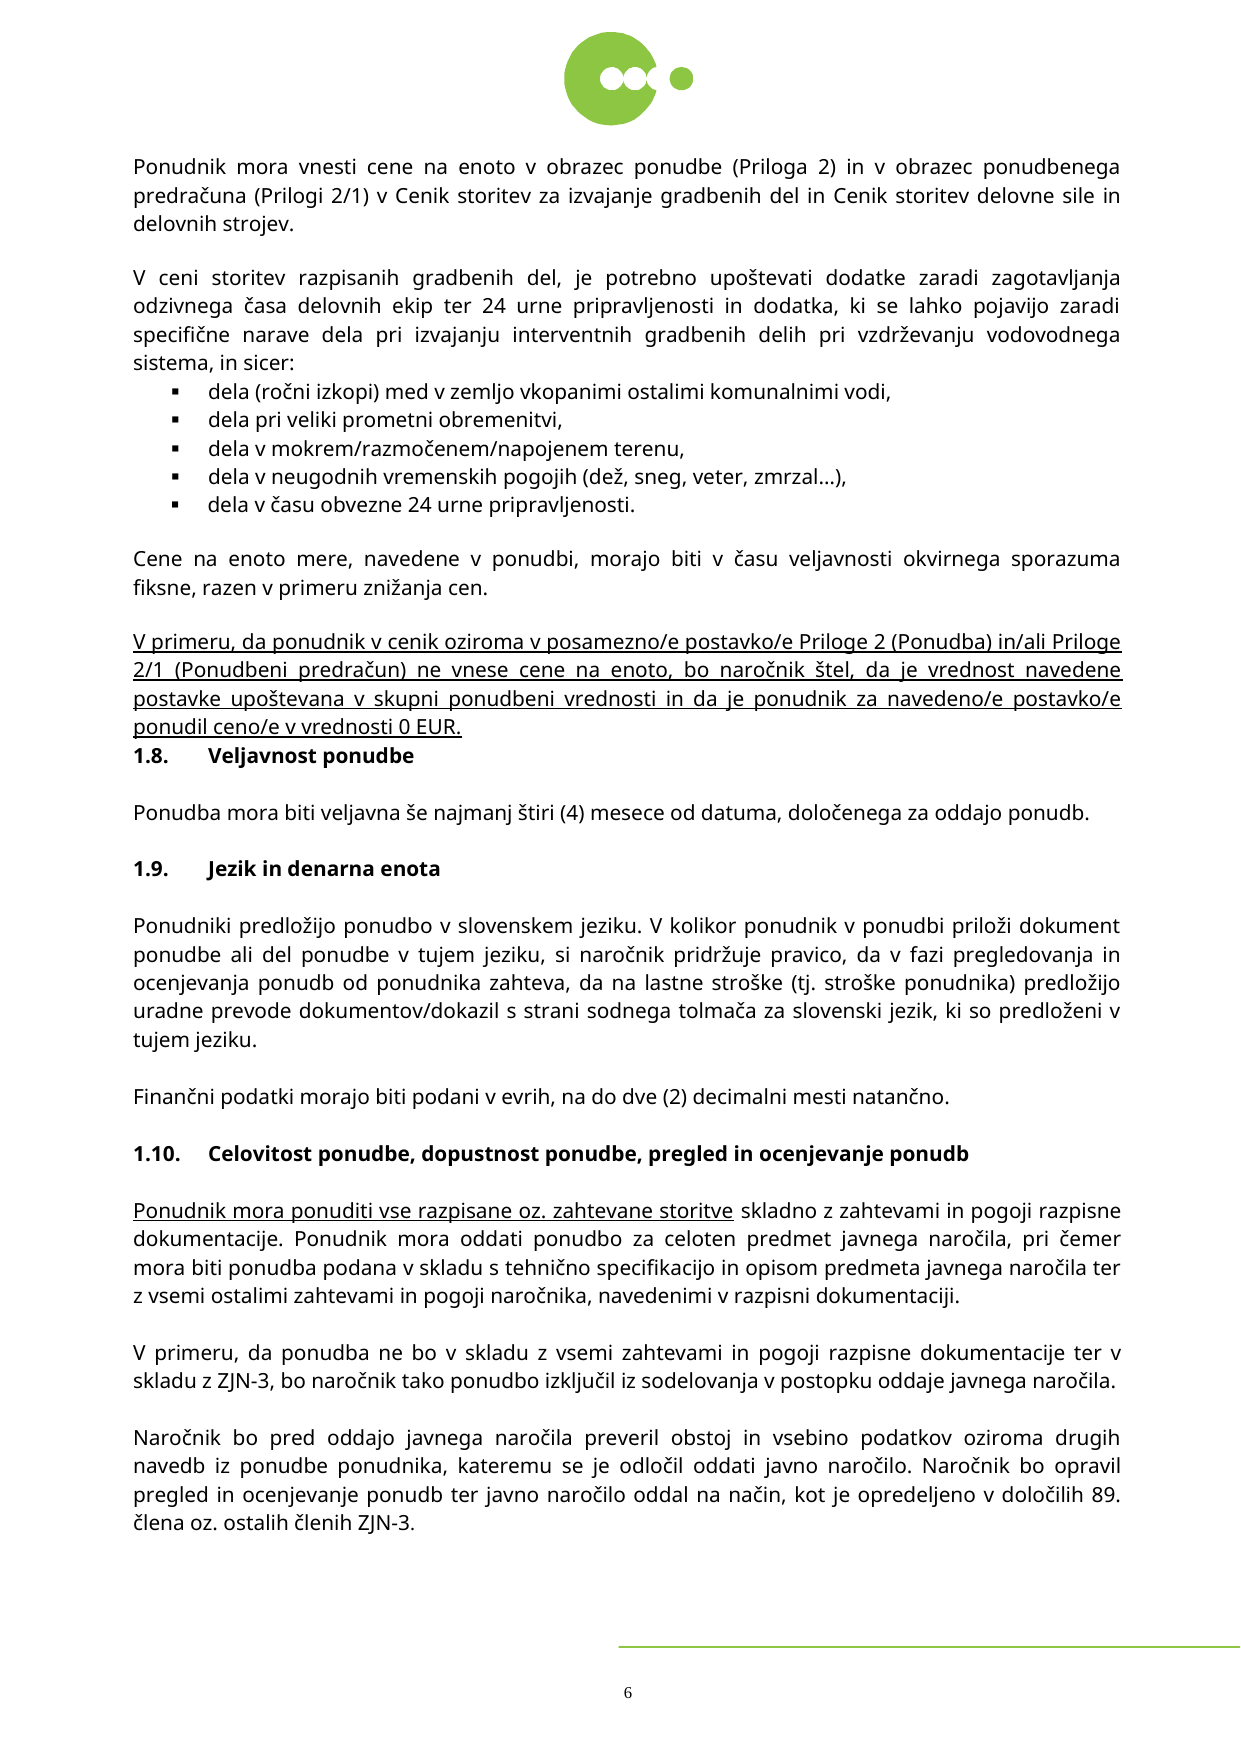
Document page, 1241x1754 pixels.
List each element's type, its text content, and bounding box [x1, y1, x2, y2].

text V primeru, da ponudba ne bo v skladu z vsemi zahtevami in pogoji razpisne dokumentacije ter v skladu z ZJN-3, bo naročnik tako ponudbo izključil iz sodelovanja v postopku oddaje javnega naročila. [133, 1338, 1122, 1395]
text V primeru, da ponudnik v cenik oziroma v posamezno/e postavko/e Priloge 2 (Ponudba) in/ali Priloge 2/1 (Ponudbeni predračun) ne vnese cene na enoto, bo naročnik štel, da je vrednost navedene postavke upoštevana v skupni ponudbeni vrednosti in da je ponudnik za navedeno/e postavko/e ponudil ceno/e v vrednosti 0 EUR. [133, 653, 1122, 679]
list Veljavnost ponudbe [133, 741, 1122, 769]
text Ponudnik mora vnesti cene na enoto v obrazec ponudbe (Priloga 2) in v obrazec ponudbenega predračuna (Prilogi 2/1) v Cenik storitev za izvajanje gradbenih del in Cenik storitev delovne sile in delovnih strojev. [133, 152, 1122, 238]
text Naročnik bo pred oddajo javnega naročila preveril obstoj in vsebino podatkov oziroma drugih navedb iz ponudbe ponudnika, kateremu se je odločil oddati javno naročilo. Naročnik bo opravil pregled in ocenjevanje ponudb ter javno naročilo oddal na način, kot je opredeljeno v določilih 89. člena oz. ostalih členih ZJN-3. [133, 1423, 1122, 1537]
text V ceni storitev razpisanih gradbenih del, je potrebno upoštevati dodatke zaradi zagotavljanja odzivnega časa delovnih ekip ter 24 urne pripravljenosti in dodatka, ki se lahko pojavijo zaradi specifične narave dela pri izvajanju interventnih gradbenih delih pri vzdrževanju vodovodnega sistema, in sicer: [133, 263, 1122, 377]
list Celovitost ponudbe, dopustnost ponudbe, pregled in ocenjevanje ponudb [133, 1139, 1122, 1167]
text Ponudniki predložijo ponudbo v slovenskem jeziku. V kolikor ponudnik v ponudbi priloži dokument ponudbe ali del ponudbe v tujem jeziku, si naročnik pridržuje pravico, da v fazi pregledovanja in ocenjevanja ponudb od ponudnika zahteva, da na lastne stroške (tj. stroške ponudnika) predložijo uradne prevode dokumentov/dokazil s strani sodnega tolmača za slovenski jezik, ki so predloženi v tujem jeziku. [133, 911, 1122, 1053]
list Jezik in denarna enota [133, 854, 1122, 883]
text V primeru, da ponudnik v cenik oziroma v posamezno/e postavko/e Priloge 2 (Ponudba) in/ali Priloge 2/1 (Ponudbeni predračun) ne vnese cene na enoto, bo naročnik štel, da je vrednost navedene postavke upoštevana v skupni ponudbeni vrednosti in da je ponudnik za navedeno/e postavko/e ponudil ceno/e v vrednosti 0 EUR. [133, 627, 1122, 651]
list dela (ročni izkopi) med v zemljo vkopanimi ostalimi komunalnimi vodi, [170, 377, 1122, 405]
list dela v času obvezne 24 urne pripravljenosti. [170, 491, 1122, 519]
text V primeru, da ponudnik v cenik oziroma v posamezno/e postavko/e Priloge 2 (Ponudba) in/ali Priloge 2/1 (Ponudbeni predračun) ne vnese cene na enoto, bo naročnik štel, da je vrednost navedene postavke upoštevana v skupni ponudbeni vrednosti in da je ponudnik za navedeno/e postavko/e ponudil ceno/e v vrednosti 0 EUR. [133, 709, 1122, 741]
text V primeru, da ponudnik v cenik oziroma v posamezno/e postavko/e Priloge 2 (Ponudba) in/ali Priloge 2/1 (Ponudbeni predračun) ne vnese cene na enoto, bo naročnik štel, da je vrednost navedene postavke upoštevana v skupni ponudbeni vrednosti in da je ponudnik za navedeno/e postavko/e ponudil ceno/e v vrednosti 0 EUR. [133, 681, 1122, 708]
text Cene na enoto mere, navedene v ponudbi, morajo biti v času veljavnosti okvirnega sporazuma fiksne, razen v primeru znižanja cen. [133, 544, 1122, 601]
text Finančni podatki morajo biti podani v evrih, na do dve (2) decimalni mesti natančno. [133, 1082, 1122, 1110]
text Ponudba mora biti veljavna še najmanj štiri (4) mesece od datuma, določenega za oddajo ponudb. [133, 798, 1122, 826]
list dela v neugodnih vremenskih pogojih (dež, sneg, veter, zmrzal…), [170, 462, 1122, 491]
text Ponudnik mora ponuditi vse razpisane oz. zahtevane storitve skladno z zahtevami in pogoji razpisne dokumentacije. Ponudnik mora oddati ponudbo za celoten predmet javnega naročila, pri čemer mora biti ponudba podana v skladu s tehnično specifikacijo in opisom predmeta javnega naročila ter z vsemi ostalimi zahtevami in pogoji naročnika, navedenimi v razpisni dokumentaciji. [133, 1196, 1122, 1309]
list dela v mokrem/razmočenem/napojenem terenu, [170, 434, 1122, 462]
list dela pri veliki prometni obremenitvi, [170, 405, 1122, 434]
